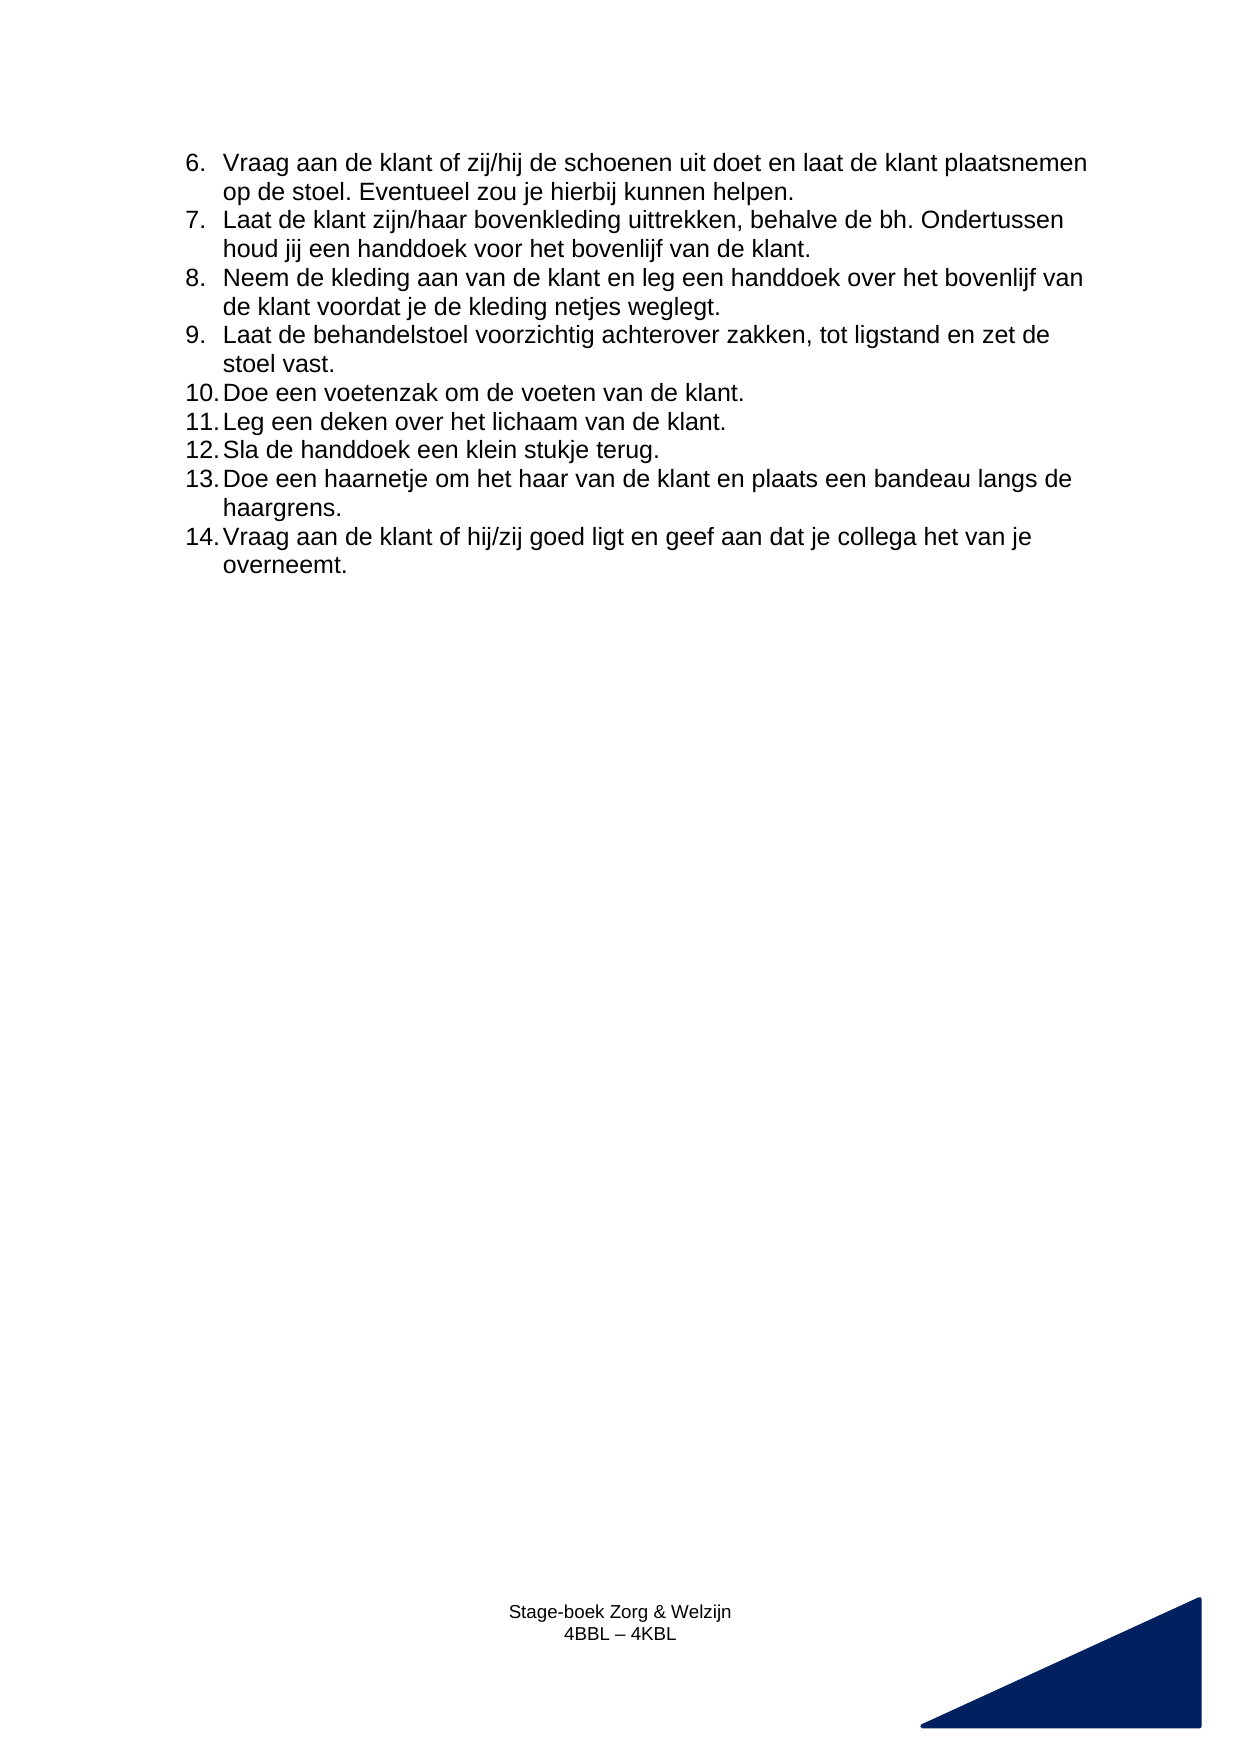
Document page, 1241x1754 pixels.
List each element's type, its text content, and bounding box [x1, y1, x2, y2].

list Neem de kleding aan van de klant en leg een handdoek over het bovenlijf van de klant voordat je de kleding netjes weglegt. [185, 263, 1092, 320]
list Vraag aan de klant of hij/zij goed ligt en geef aan dat je collega het van je overneemt. [185, 521, 1092, 579]
list Vraag aan de klant of zij/hij de schoenen uit doet en laat de klant plaatsnemen op de stoel. Eventueel zou je hierbij kunnen helpen. [185, 148, 1092, 205]
list Sla de handdoek een klein stukje terug. [185, 435, 1092, 464]
list Laat de klant zijn/haar bovenkleding uittrekken, behalve de bh. Ondertussen houd jij een handdoek voor het bovenlijf van de klant. [185, 205, 1092, 263]
list Doe een voetenzak om de voeten van de klant. [185, 378, 1092, 406]
list Leg een deken over het lichaam van de klant. [185, 406, 1092, 435]
list Laat de behandelstoel voorzichtig achterover zakken, tot ligstand en zet de stoel vast. [185, 320, 1092, 378]
list Doe een haarnetje om het haar van de klant en plaats een bandeau langs de haargrens. [185, 464, 1092, 521]
